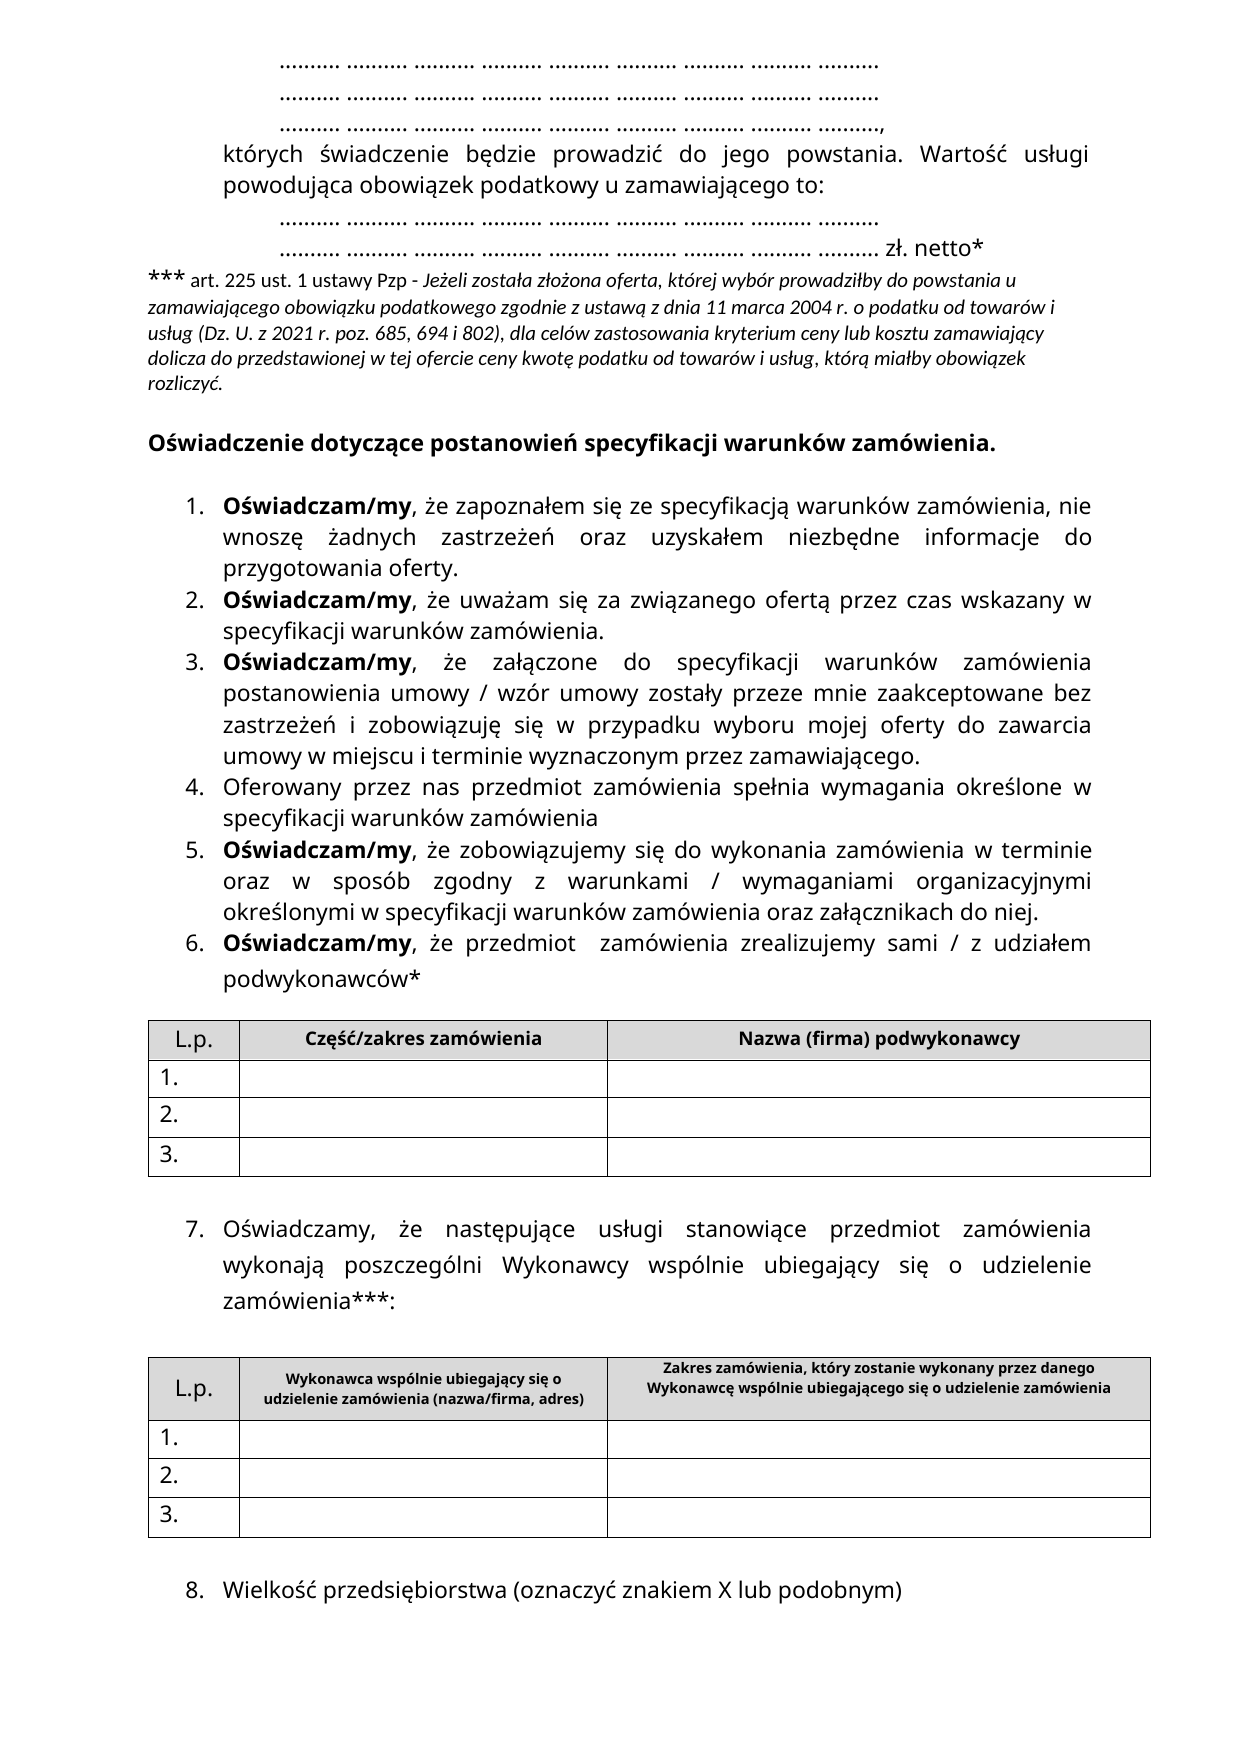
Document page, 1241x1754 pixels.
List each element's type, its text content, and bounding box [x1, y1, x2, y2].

list Oświadczam/my, że załączone do specyfikacji warunków zamówienia postanowienia umowy / wzór umowy zostały przeze mnie zaakceptowane bez zastrzeżeń i zobowiązuję się w przypadku wyboru mojej oferty do zawarcia umowy w miejscu i terminie wyznaczonym przez zamawiającego. [185, 646, 1093, 771]
list Oferowany przez nas przedmiot zamówienia spełnia wymagania określone w specyfikacji warunków zamówienia [185, 771, 1093, 833]
table_cell [608, 1098, 1150, 1137]
list Oświadczam/my, że uważam się za związanego ofertą przez czas wskazany w specyfikacji warunków zamówienia. [185, 583, 1093, 646]
text .......... .......... .......... .......... .......... .......... .......... .......... .........., [279, 107, 1093, 138]
table_cell 1. [149, 1061, 239, 1097]
text .......... .......... .......... .......... .......... .......... .......... .......... .......... [279, 76, 1093, 107]
table_cell [240, 1138, 607, 1176]
table_cell 3. [149, 1498, 239, 1537]
text .......... .......... .......... .......... .......... .......... .......... .......... .......... [279, 44, 1093, 76]
list Oświadczam/my, że zapoznałem się ze specyfikacją warunków zamówienia, nie wnoszę żadnych zastrzeżeń oraz uzyskałem niezbędne informacje do przygotowania oferty. [185, 490, 1093, 583]
table_cell [608, 1498, 1150, 1537]
table_header L.p. [149, 1358, 239, 1420]
table_cell [240, 1061, 607, 1097]
text których świadczenie będzie prowadzić do jego powstania. Wartość usługi powodująca obowiązek podatkowy u zamawiającego to: [223, 138, 1090, 201]
table_cell [240, 1498, 607, 1537]
table_header Zakres zamówienia, który zostanie wykonany przez danego Wykonawcę wspólnie ubiegającego się o udzielenie zamówienia [608, 1358, 1150, 1420]
text Oświadczenie dotyczące postanowień specyfikacji warunków zamówienia. [148, 427, 1093, 458]
list Oświadczam/my, że przedmiot zamówienia zrealizujemy sami / z udziałem podwykonawców* [185, 927, 1093, 994]
table_cell 2. [149, 1459, 239, 1497]
table_cell [608, 1421, 1150, 1458]
table_cell [608, 1061, 1150, 1097]
table_cell [240, 1459, 607, 1497]
table_header Część/zakres zamówienia [240, 1021, 607, 1059]
table_cell 3. [149, 1138, 239, 1176]
table_cell [240, 1098, 607, 1137]
table_cell [608, 1138, 1150, 1176]
list Oświadczam/my, że zobowiązujemy się do wykonania zamówienia w terminie oraz w sposób zgodny z warunkami / wymaganiami organizacyjnymi określonymi w specyfikacji warunków zamówienia oraz załącznikach do niej. [185, 833, 1093, 927]
list Wielkość przedsiębiorstwa (oznaczyć znakiem X lub podobnym) [185, 1574, 1093, 1605]
table_cell [608, 1459, 1150, 1497]
table_header Wykonawca wspólnie ubiegający się o udzielenie zamówienia (nazwa/firma, adres) [240, 1358, 607, 1420]
table_cell [240, 1421, 607, 1458]
table_cell 2. [149, 1098, 239, 1137]
text *** art. 225 ust. 1 ustawy Pzp - Jeżeli została złożona oferta, której wybór prowadziłby do powstania u zamawiającego obowiązku podatkowego zgodnie z ustawą z dnia 11 marca 2004 r. o podatku od towarów i usług (Dz. U. z 2021 r. poz. 685, 694 i 802), dla celów zastosowania kryterium ceny lub kosztu zamawiający dolicza do przedstawionej w tej ofercie ceny kwotę podatku od towarów i usług, którą miałby obowiązek rozliczyć. [148, 263, 1093, 396]
list Oświadczamy, że następujące usługi stanowiące przedmiot zamówienia wykonają poszczególni Wykonawcy wspólnie ubiegający się o udzielenie zamówienia***: [185, 1213, 1093, 1316]
table_header L.p. [149, 1021, 239, 1059]
text .......... .......... .......... .......... .......... .......... .......... .......... .......... zł. netto* [279, 232, 1093, 263]
table_header Nazwa (firma) podwykonawcy [608, 1021, 1150, 1059]
text .......... .......... .......... .......... .......... .......... .......... .......... .......... [279, 201, 1093, 232]
table_cell 1. [149, 1421, 239, 1458]
